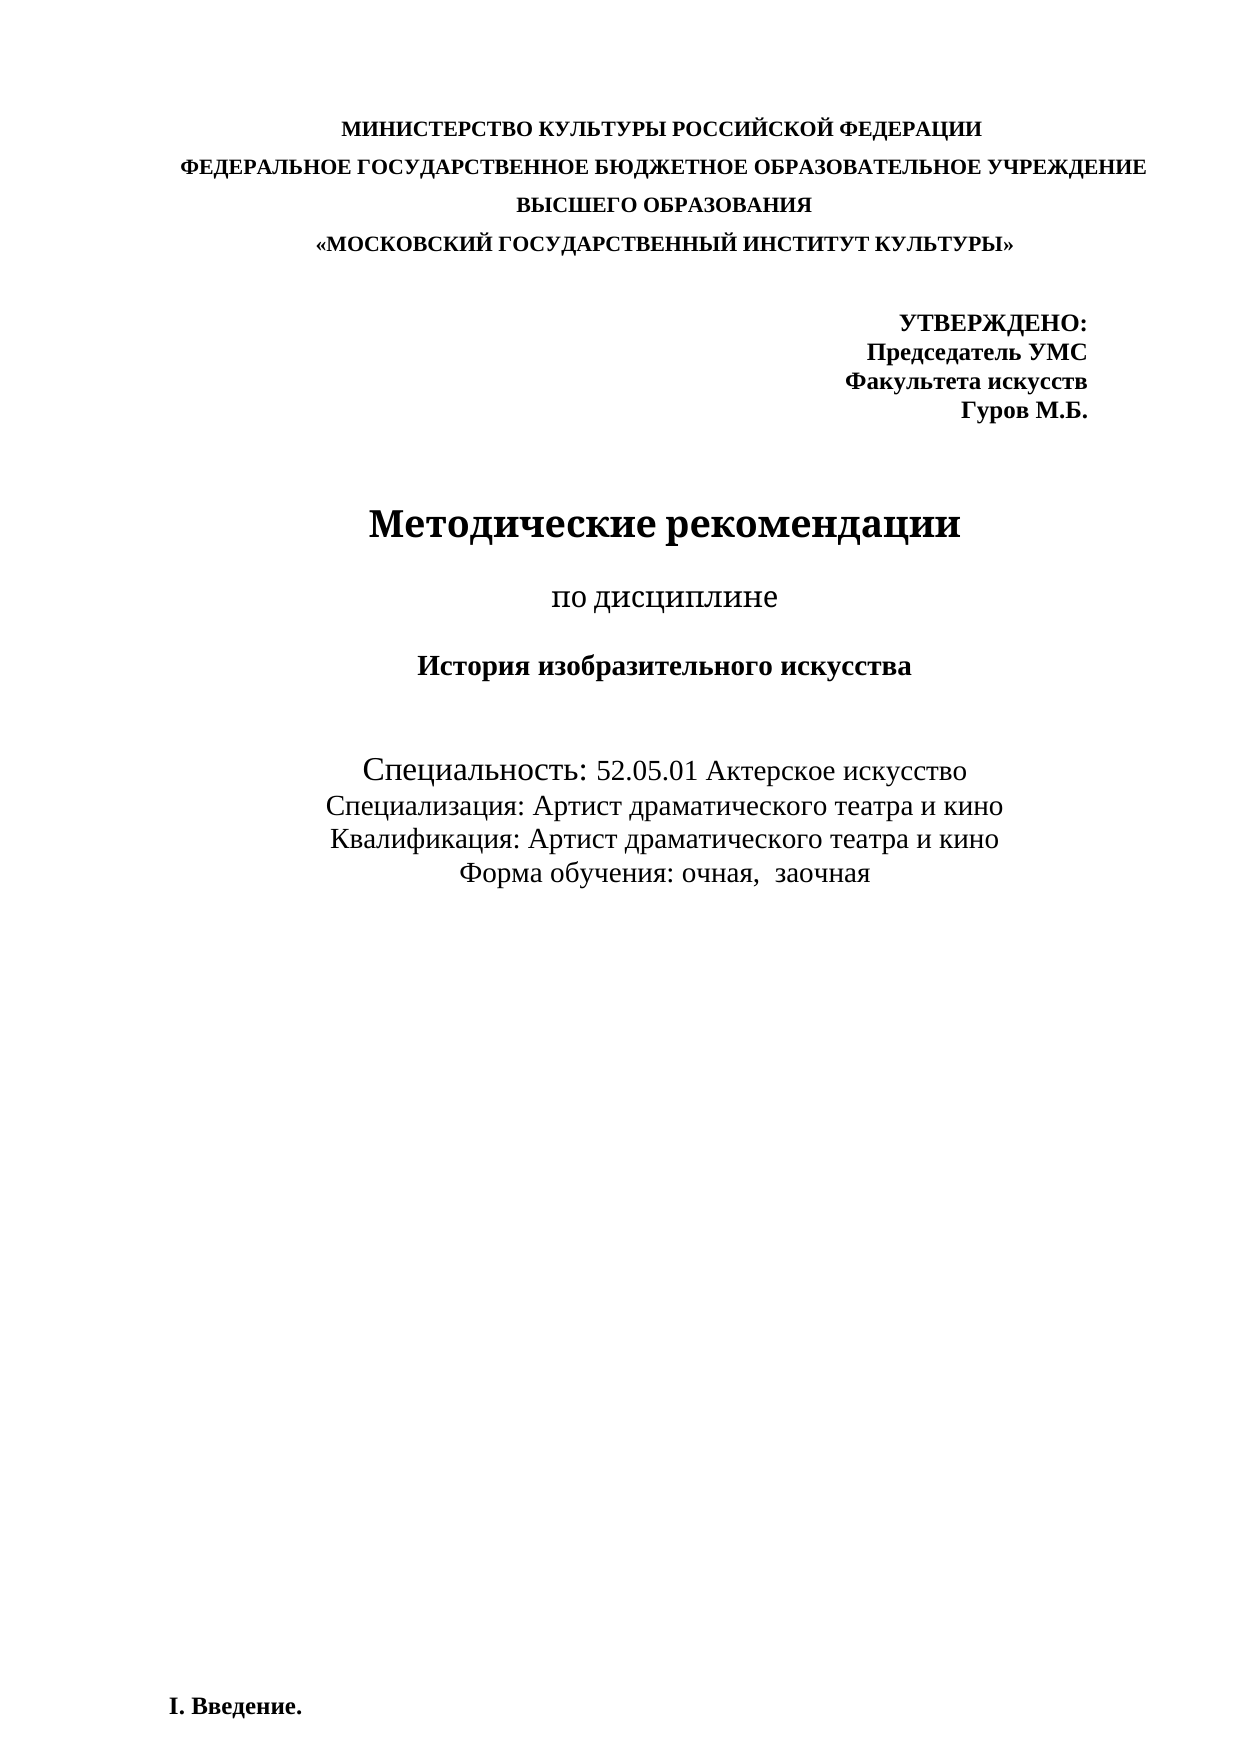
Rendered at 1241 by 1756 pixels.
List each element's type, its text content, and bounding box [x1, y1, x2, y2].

text История изобразительного искусства [312, 648, 1017, 681]
text «МОСКОВСКИЙ ГОСУДАРСТВЕННЫЙ ИНСТИТУТ КУЛЬТУРЫ» [313, 231, 1017, 256]
subtitle Специализация: Артист драматического театра и кино Квалификация: Артист драматического театра и кино Форма обучения: очная, заочная [313, 788, 1017, 888]
text МИНИСТЕРСТВО КУЛЬТУРЫ РОССИЙСКОЙ ФЕДЕРАЦИИ ФЕДЕРАЛЬНОЕ ГОСУДАРСТВЕННОЕ БЮДЖЕТНОЕ ОБРАЗОВАТЕЛЬНОЕ УЧРЕЖДЕНИЕ [180, 116, 1150, 179]
text ВЫСШЕГО ОБРАЗОВАНИЯ [516, 192, 1161, 217]
text Методические рекомендации [313, 503, 1017, 547]
text Специальность: 52.05.01 Актерское искусство [313, 749, 1017, 788]
subtitle по дисциплине [313, 581, 1017, 614]
text I. Введение. [169, 1691, 1161, 1720]
table_header УТВЕРЖДЕНО: Председатель УМС Факультета искусств Гуров М.Б. [656, 309, 1099, 423]
